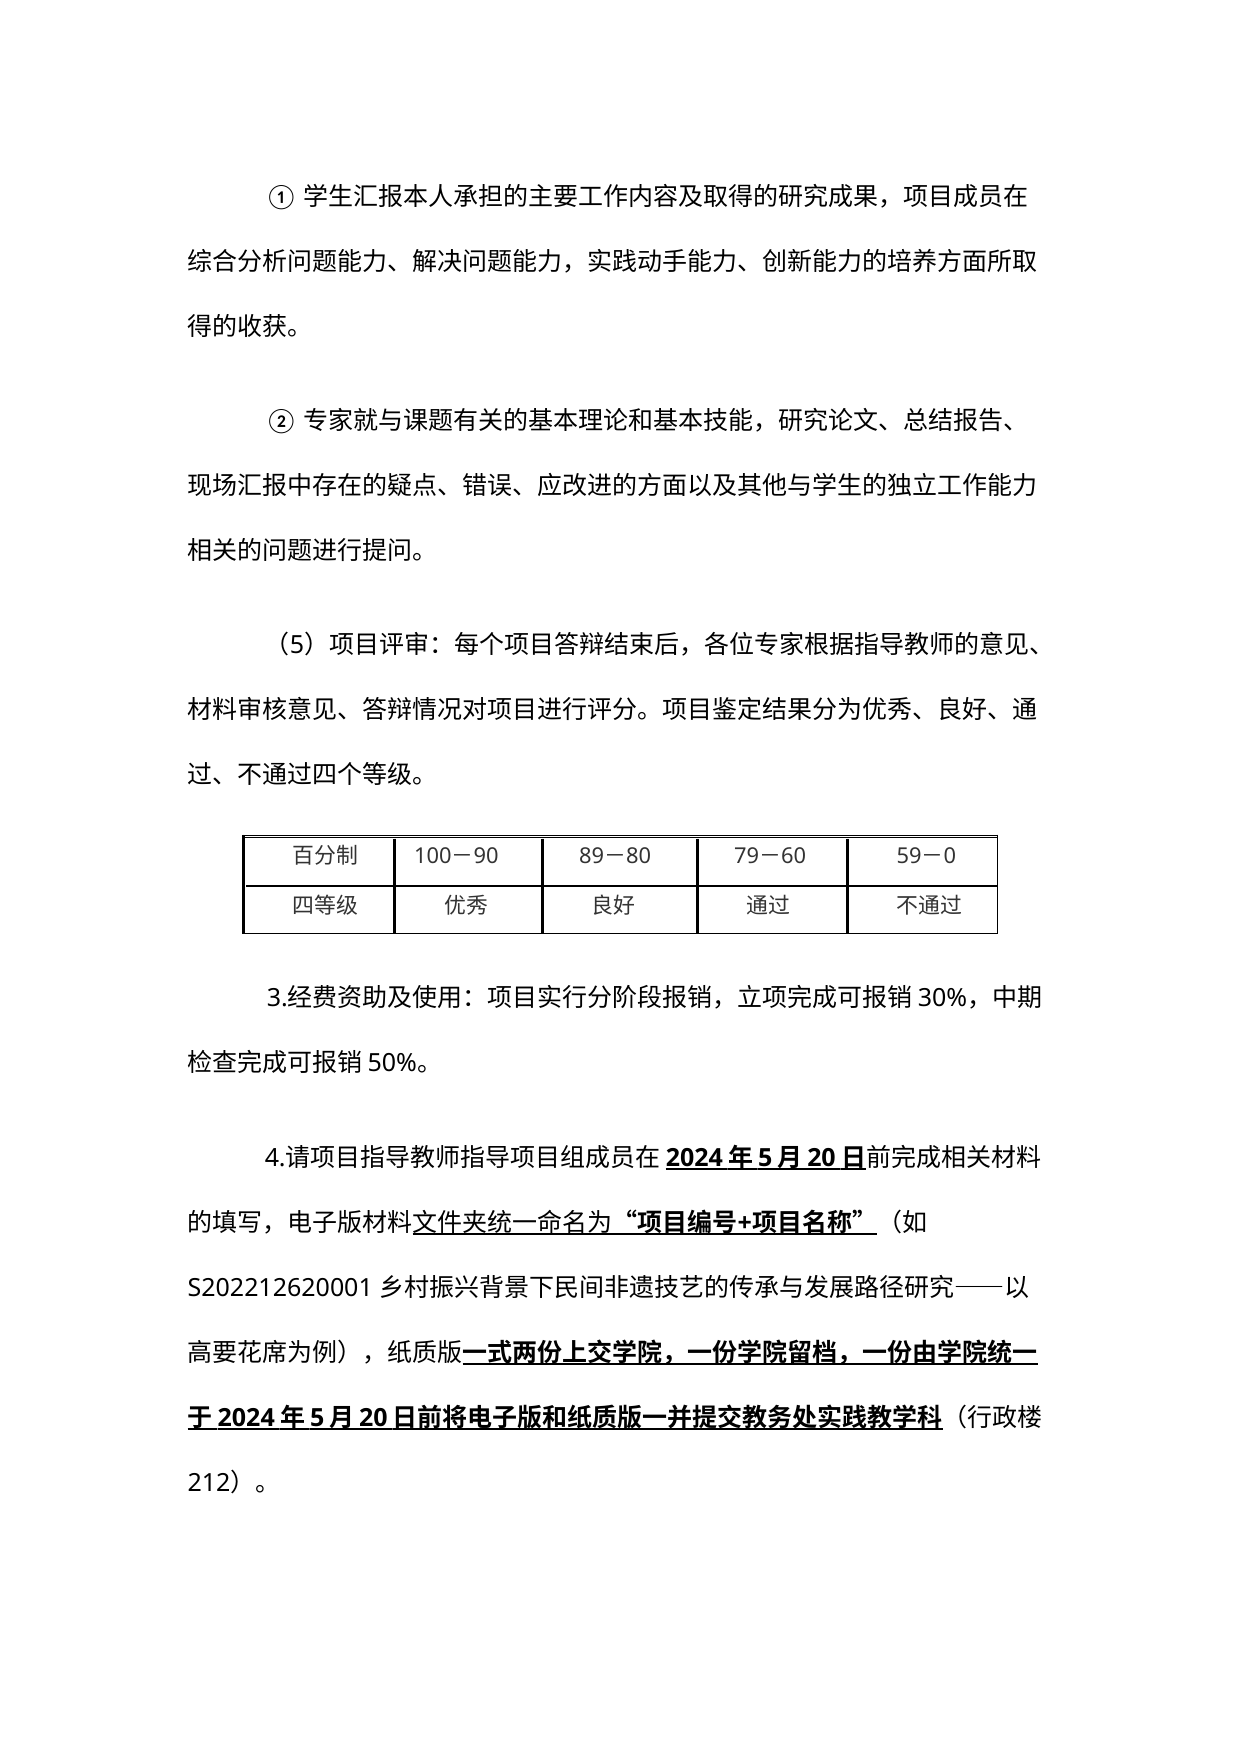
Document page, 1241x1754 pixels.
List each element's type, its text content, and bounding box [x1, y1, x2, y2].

table_header 百分制 [245, 838, 394, 884]
table_header 79－60 [699, 838, 847, 884]
table_cell 良好 [544, 887, 696, 933]
text ②专家就与课题有关的基本理论和基本技能，研究论文、总结报告、现场汇报中存在的疑点、错误、应改进的方面以及其他与学生的独立工作能力相关的问题进行提问。 [187, 386, 1053, 581]
table_cell 不通过 [849, 887, 997, 933]
table_header 59－0 [849, 838, 997, 884]
text 4.请项目指导教师指导项目组成员在2024年5月20日前完成相关材料的填写，电子版材料文件夹统一命名为“项目编号+项目名称”（如S202212620001 乡村振兴背景下民间非遗技艺的传承与发展路径研究——以高要花席为例），纸质版一式两份上交学院，一份学院留档，一份由学院统一于2024年5月20日前将电子版和纸质版一并提交教务处实践教学科（行政楼212）。 [187, 1123, 1053, 1513]
table_header 100－90 [396, 838, 542, 884]
table_cell 优秀 [396, 887, 541, 933]
text ①学生汇报本人承担的主要工作内容及取得的研究成果，项目成员在综合分析问题能力、解决问题能力，实践动手能力、创新能力的培养方面所取得的收获。 [187, 162, 1053, 357]
table_cell 通过 [699, 887, 846, 933]
text 3.经费资助及使用：项目实行分阶段报销，立项完成可报销30%，中期检查完成可报销50%。 [187, 963, 1053, 1093]
table_cell 四等级 [245, 885, 393, 933]
text （5）项目评审：每个项目答辩结束后，各位专家根据指导教师的意见、材料审核意见、答辩情况对项目进行评分。项目鉴定结果分为优秀、良好、通过、不通过四个等级。 [187, 610, 1053, 805]
table_header 89－80 [544, 838, 697, 884]
